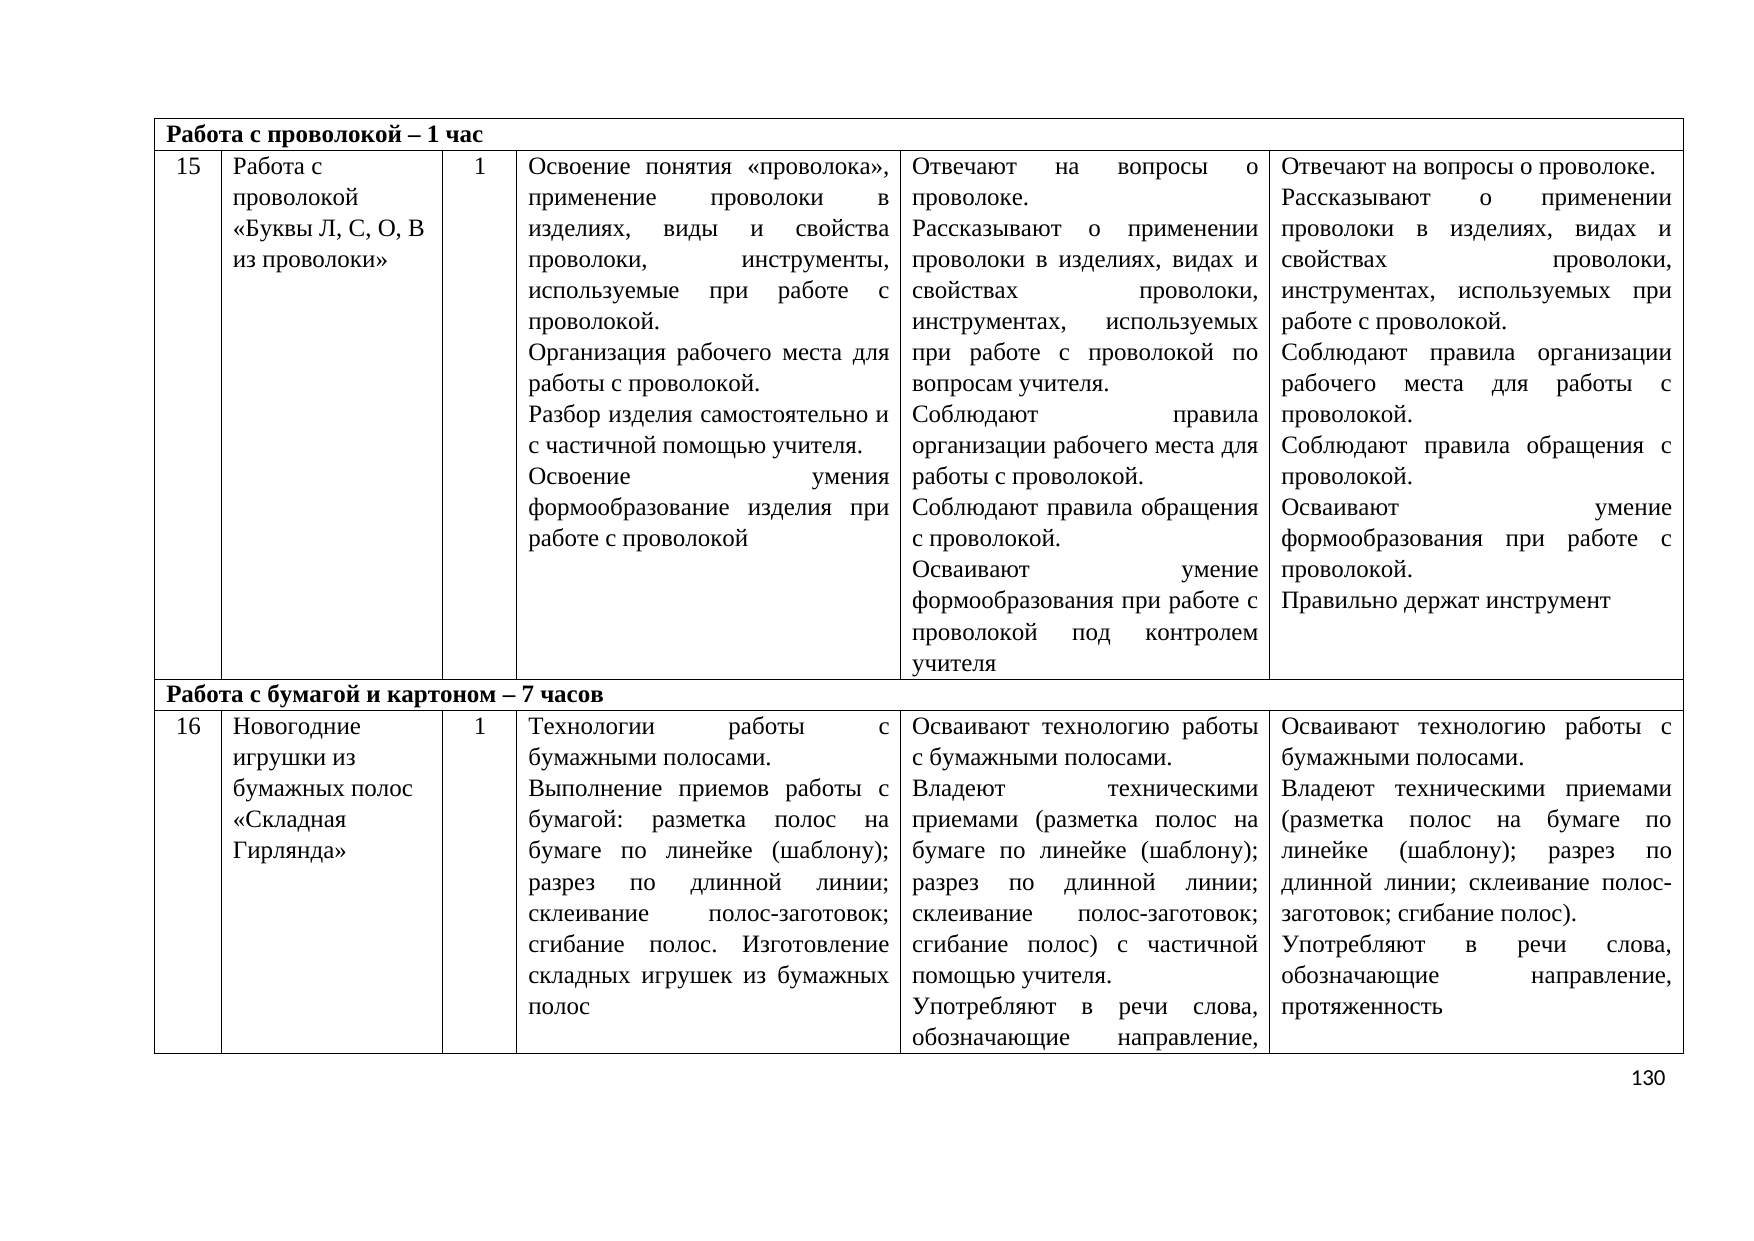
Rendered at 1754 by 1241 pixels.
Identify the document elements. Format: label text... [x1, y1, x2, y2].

table_cell Отвечают на вопросы о проволоке. Рассказывают о применении проволоки в изделиях, видах и свойствах проволоки, инструментах, используемых при работе с проволокой по вопросам учителя. Соблюдают правила организации рабочего места для работы с проволокой. Соблюдают правила обращения с проволокой. Осваивают умение формообразования при работе с проволокой под контролем учителя [901, 151, 1269, 678]
table_cell 1 [443, 151, 516, 678]
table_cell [222, 711, 442, 1053]
table_cell Работа с проволокой «Буквы Л, С, О, В из проволоки» [222, 151, 442, 678]
table_cell Работа с проволокой – 1 час [155, 119, 1683, 150]
table_cell Работа с бумагой и картоном – 7 часов [155, 680, 1683, 710]
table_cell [1270, 711, 1683, 1053]
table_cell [901, 711, 1269, 1053]
table_cell 15 [155, 151, 221, 678]
table_cell Освоение понятия «проволока», применение проволоки в изделиях, виды и свойства проволоки, инструменты, используемые при работе с проволокой. Организация рабочего места для работы с проволокой. Разбор изделия самостоятельно и с частичной помощью учителя. Освоение умения формообразование изделия при работе с проволокой [517, 151, 900, 678]
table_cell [517, 711, 900, 1053]
table_cell Отвечают на вопросы о проволоке. Рассказывают о применении проволоки в изделиях, видах и свойствах проволоки, инструментах, используемых при работе с проволокой. Соблюдают правила организации рабочего места для работы с проволокой. Соблюдают правила обращения с проволокой. Осваивают умение формообразования при работе с проволокой. Правильно держат инструмент [1270, 151, 1683, 678]
table_cell 1 [443, 711, 516, 1053]
table_cell 16 [155, 711, 221, 1053]
